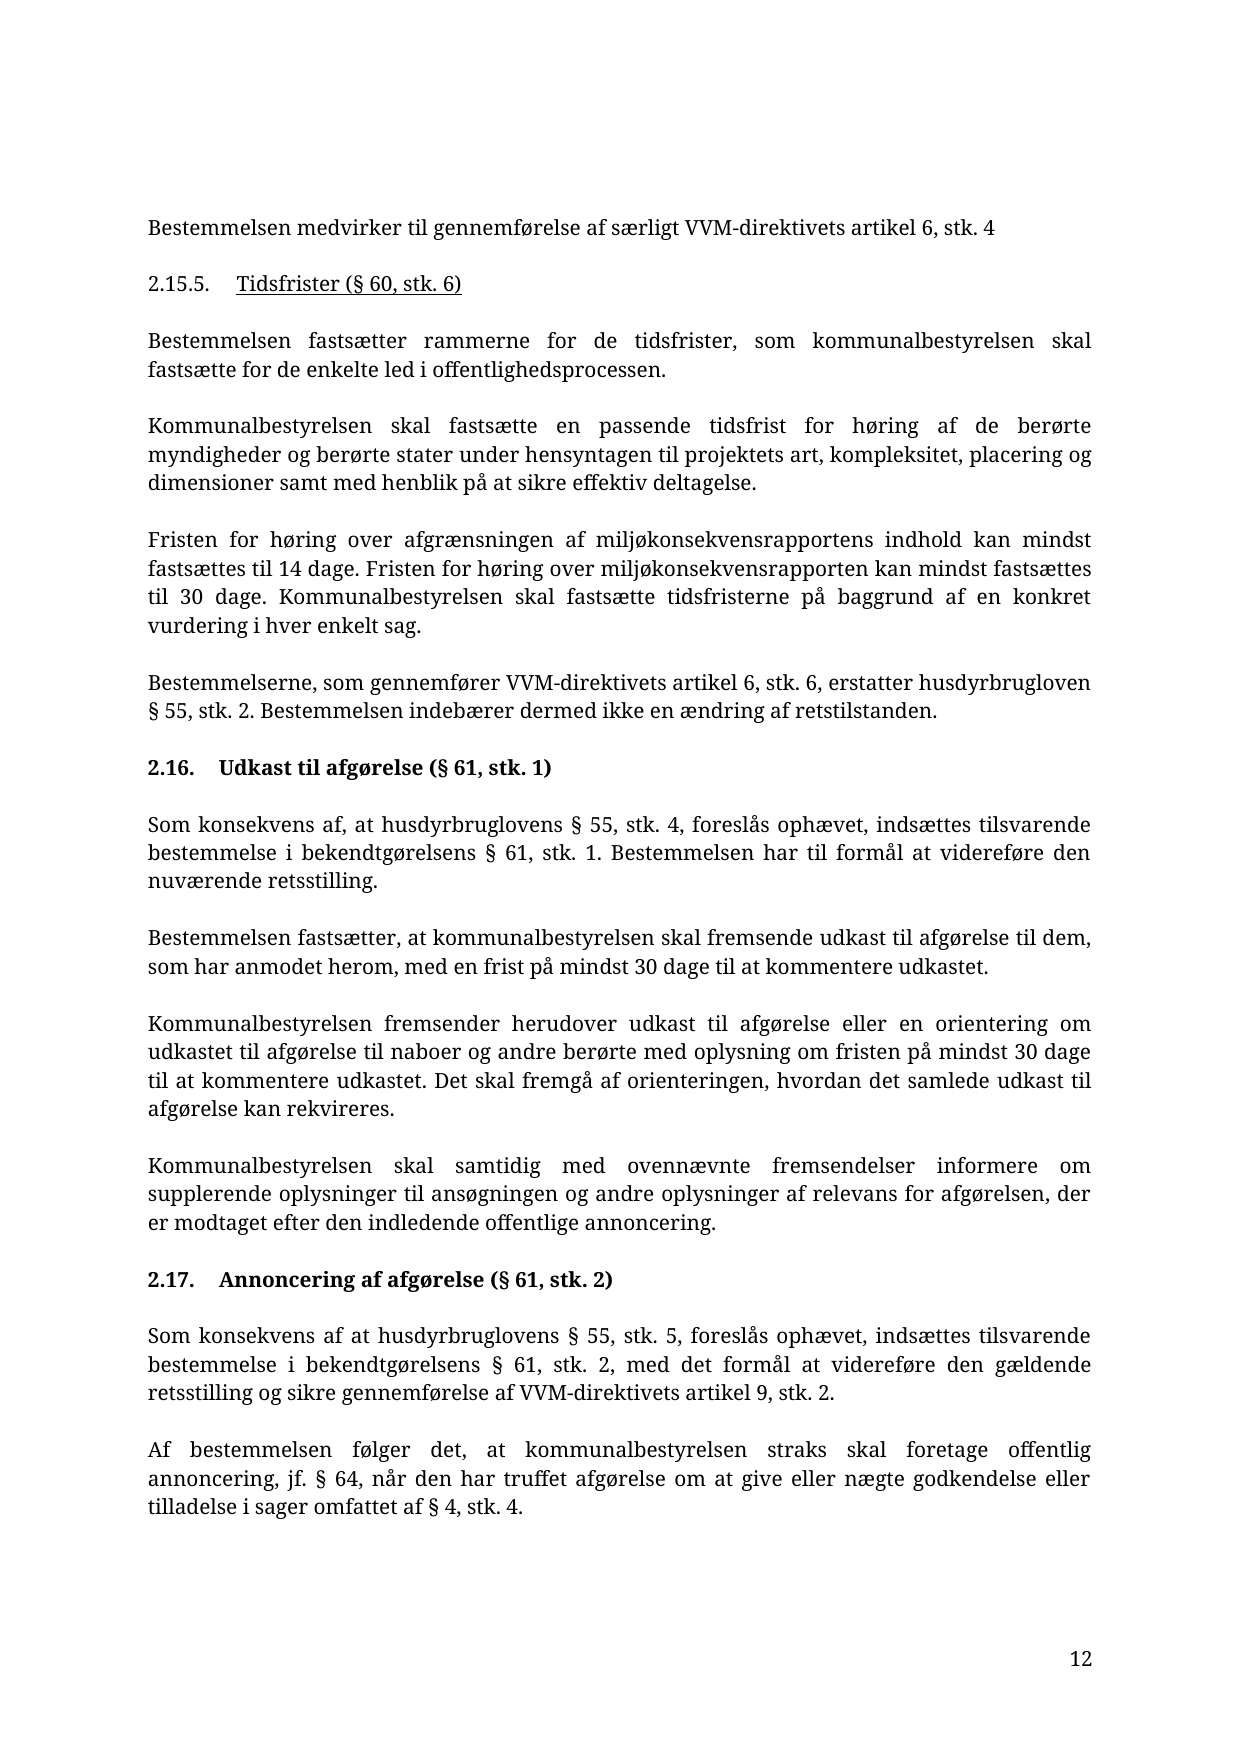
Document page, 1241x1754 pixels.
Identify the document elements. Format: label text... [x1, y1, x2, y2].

text Kommunalbestyrelsen fremsender herudover udkast til afgørelse eller en orientering om udkastet til afgørelse til naboer og andre berørte med oplysning om fristen på mindst 30 dage til at kommentere udkastet. Det skal fremgå af orienteringen, hvordan det samlede udkast til afgørelse kan rekvireres. [148, 1009, 1092, 1123]
text Bestemmelsen fastsætter, at kommunalbestyrelsen skal fremsende udkast til afgørelse til dem, som har anmodet herom, med en frist på mindst 30 dage til at kommentere udkastet. [148, 923, 1092, 980]
text Bestemmelserne, som gennemfører VVM-direktivets artikel 6, stk. 6, erstatter husdyrbrugloven § 55, stk. 2. Bestemmelsen indebærer dermed ikke en ændring af retstilstanden. [148, 668, 1092, 724]
text Som konsekvens af at husdyrbruglovens § 55, stk. 5, foreslås ophævet, indsættes tilsvarende bestemmelse i bekendtgørelsens § 61, stk. 2, med det formål at videreføre den gældende retsstilling og sikre gennemførelse af VVM-direktivets artikel 9, stk. 2. [148, 1322, 1092, 1407]
text Bestemmelsen fastsætter rammerne for de tidsfrister, som kommunalbestyrelsen skal fastsætte for de enkelte led i offentlighedsprocessen. [148, 326, 1092, 383]
list Tidsfrister (§ 60, stk. 6) [148, 269, 1092, 298]
list Udkast til afgørelse (§ 61, stk. 1) [148, 753, 1092, 781]
text Kommunalbestyrelsen skal fastsætte en passende tidsfrist for høring af de berørte myndigheder og berørte stater under hensyntagen til projektets art, kompleksitet, placering og dimensioner samt med henblik på at sikre effektiv deltagelse. [148, 412, 1092, 497]
list Annoncering af afgørelse (§ 61, stk. 2) [148, 1265, 1092, 1293]
text Fristen for høring over afgrænsningen af miljøkonsekvensrapportens indhold kan mindst fastsættes til 14 dage. Fristen for høring over miljøkonsekvensrapporten kan mindst fastsættes til 30 dage. Kommunalbestyrelsen skal fastsætte tidsfristerne på baggrund af en konkret vurdering i hver enkelt sag. [148, 525, 1092, 639]
text Af bestemmelsen følger det, at kommunalbestyrelsen straks skal foretage offentlig annoncering, jf. § 64, når den har truffet afgørelse om at give eller nægte godkendelse eller tilladelse i sager omfattet af § 4, stk. 4. [148, 1435, 1092, 1521]
text Som konsekvens af, at husdyrbruglovens § 55, stk. 4, foreslås ophævet, indsættes tilsvarende bestemmelse i bekendtgørelsens § 61, stk. 1. Bestemmelsen har til formål at videreføre den nuværende retsstilling. [148, 810, 1092, 895]
text Bestemmelsen medvirker til gennemførelse af særligt VVM-direktivets artikel 6, stk. 4 [148, 213, 1092, 241]
text Kommunalbestyrelsen skal samtidig med ovennævnte fremsendelser informere om supplerende oplysninger til ansøgningen og andre oplysninger af relevans for afgørelsen, der er modtaget efter den indledende offentlige annoncering. [148, 1151, 1092, 1236]
